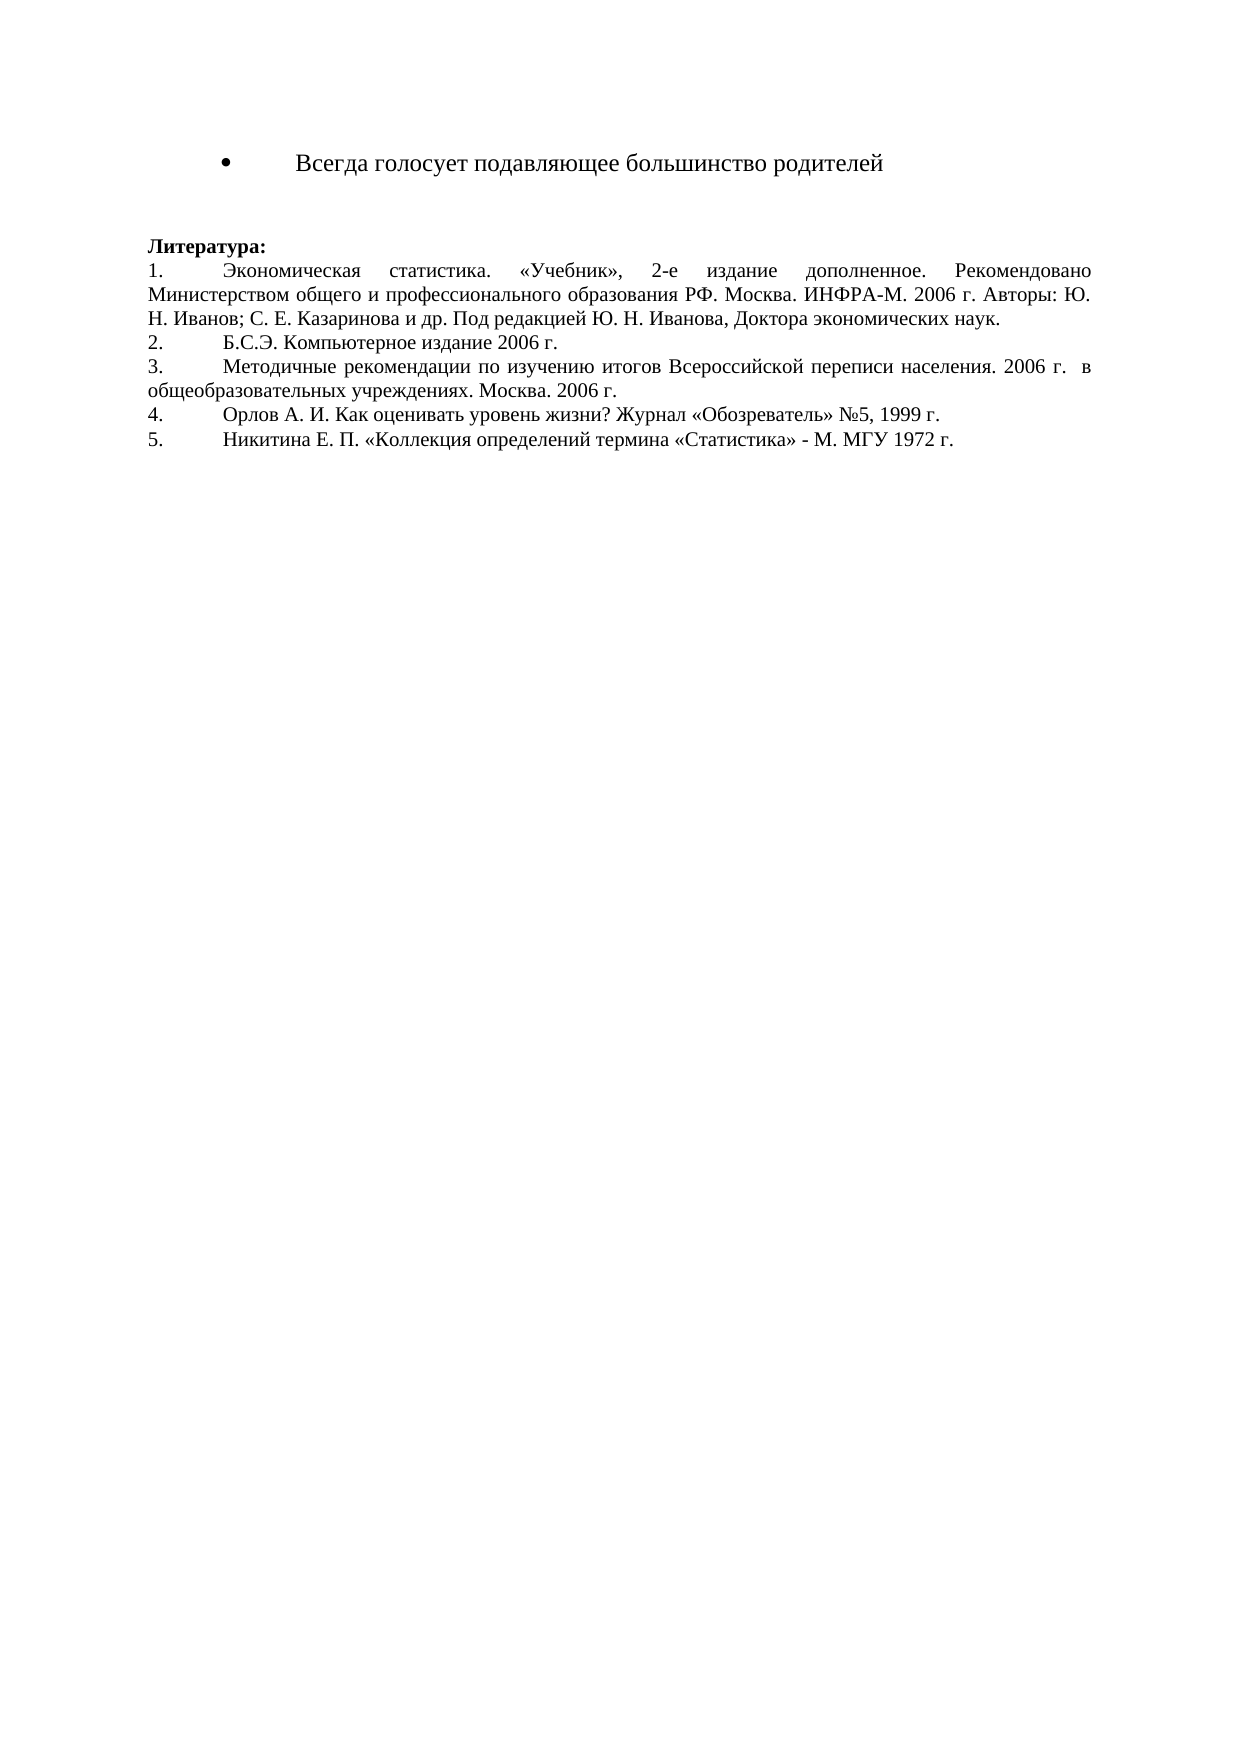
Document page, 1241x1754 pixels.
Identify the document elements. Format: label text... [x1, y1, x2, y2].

list Орлов А. И. Как оценивать уровень жизни? Журнал «Обозреватель» №5, . [148, 402, 1092, 426]
list Методичные рекомендации по изучению итогов Всероссийской переписи населения. . в общеобразовательных учреждениях. Москва. . [148, 354, 1092, 402]
list Экономическая статистика. «Учебник», 2-е издание дополненное. Рекомендовано Министерством общего и профессионального образования РФ. Москва. ИНФРА-М. . Авторы: Ю. Н. Иванов; С. Е. Казаринова и др. Под редакцией Ю. Н. Иванова, Доктора экономических наук. [148, 258, 1092, 330]
text Литература: [148, 234, 1092, 258]
list Всегда голосует подавляющее большинство родителей [148, 148, 1092, 176]
list Б.С.Э. Компьютерное издание . [148, 330, 1092, 354]
list Никитина Е. П. «Коллекция определений термина «Статистика» - М. МГУ . [148, 426, 1092, 451]
